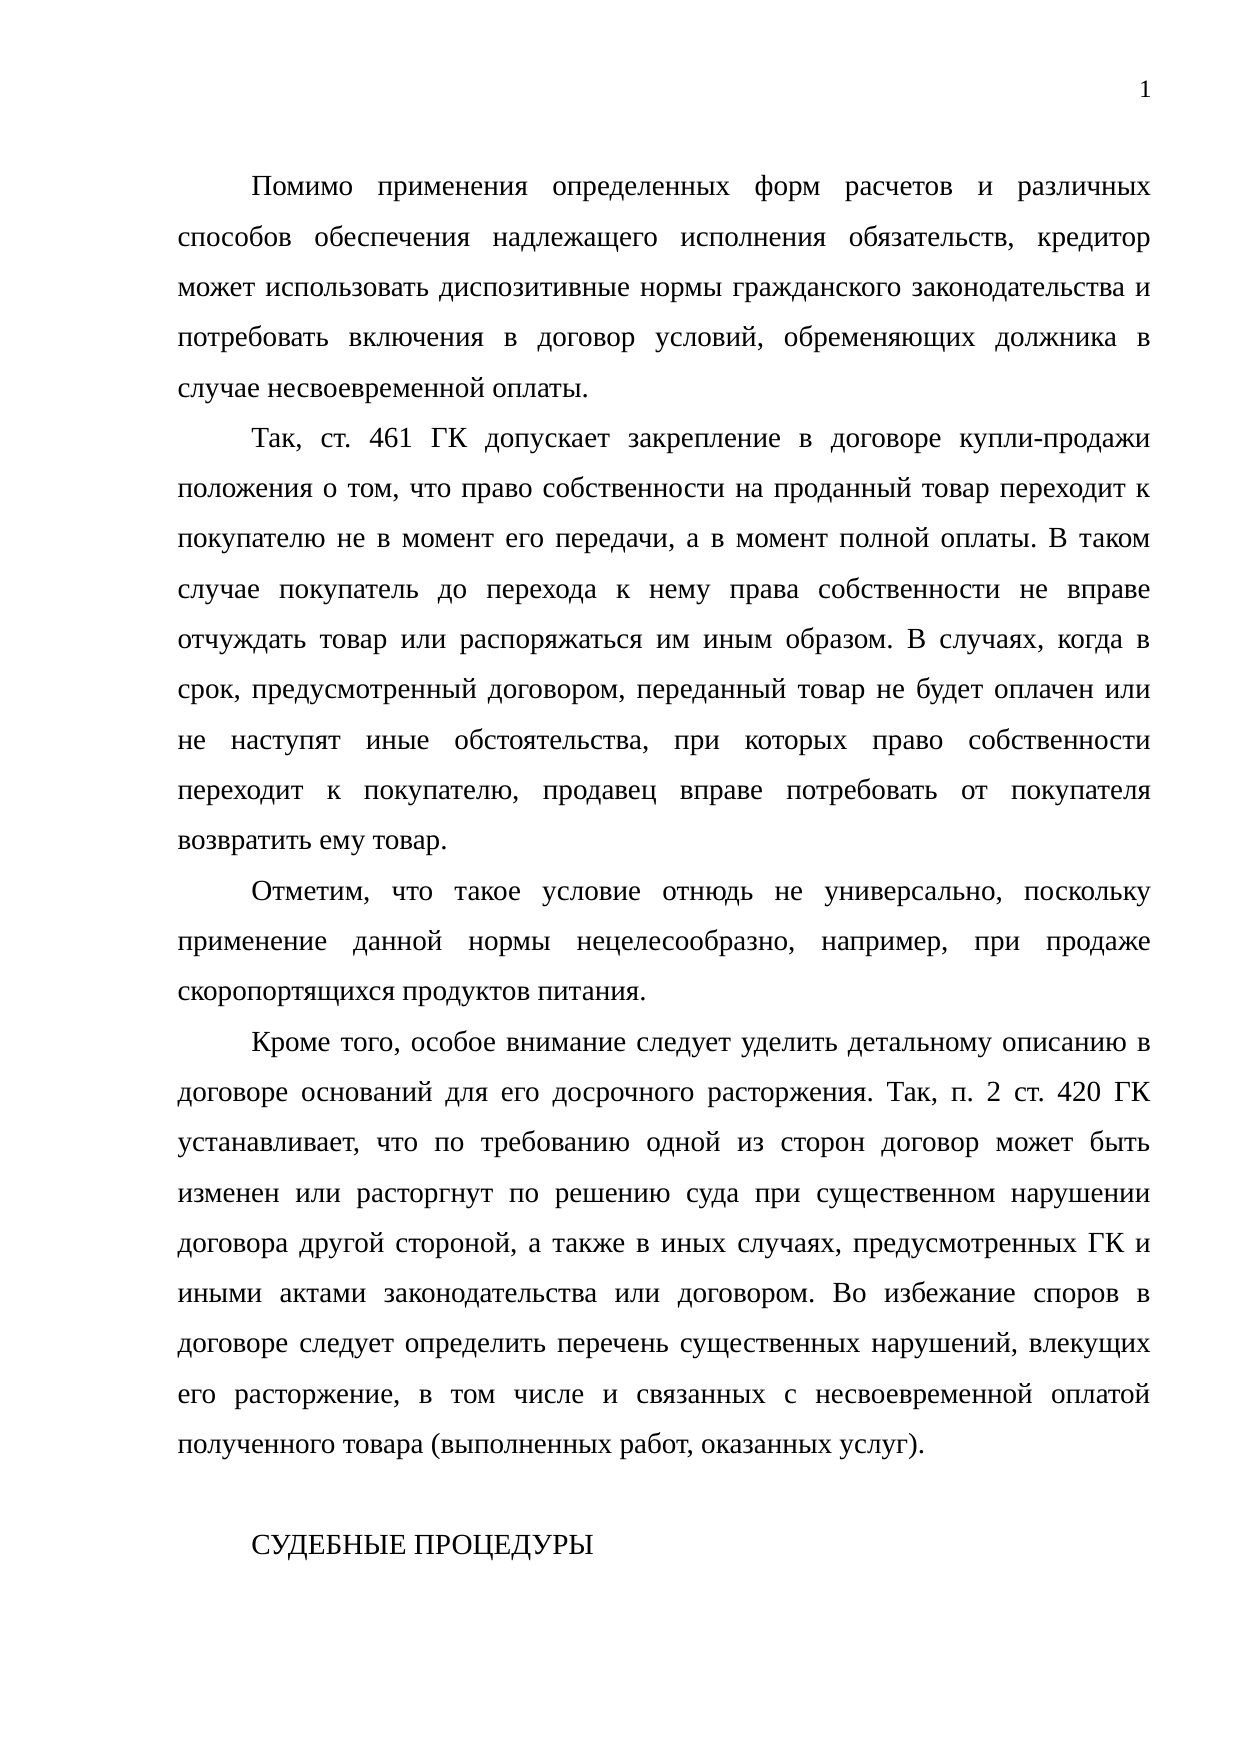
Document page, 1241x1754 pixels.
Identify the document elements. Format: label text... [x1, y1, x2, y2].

text Помимо применения определенных форм расчетов и различных способов обеспечения надлежащего исполнения обязательств, кредитор может использовать диспозитивные нормы гражданского законодательства и потребовать включения в договор условий, обременяющих должника в случае несвоевременной оплаты. [177, 168, 1152, 403]
text Отметим, что такое условие отнюдь не универсально, поскольку применение данной нормы нецелесообразно, например, при продаже скоропортящихся продуктов питания. [177, 873, 1152, 1007]
text Кроме того, особое внимание следует уделить детальному описанию в договоре оснований для его досрочного расторжения. Так, п. 2 ст. 420 ГК устанавливает, что по требованию одной из сторон договор может быть изменен или расторгнут по решению суда при существенном нарушении договора другой стороной, а также в иных случаях, предусмотренных ГК и иными актами законодательства или договором. Во избежание споров в договоре следует определить перечень существенных нарушений, влекущих его расторжение, в том числе и связанных с несвоевременной оплатой полученного товара (выполненных работ, оказанных услуг). [177, 1024, 1152, 1460]
text Так, ст. 461 ГК допускает закрепление в договоре купли-продажи положения о том, что право собственности на проданный товар переходит к покупателю не в момент его передачи, а в момент полной оплаты. В таком случае покупатель до перехода к нему права собственности не вправе отчуждать товар или распоряжаться им иным образом. В случаях, когда в срок, предусмотренный договором, переданный товар не будет оплачен или не наступят иные обстоятельства, при которых право собственности переходит к покупателю, продавец вправе потребовать от покупателя возвратить ему товар. [177, 420, 1152, 856]
text Судебные процедуры [177, 1527, 1152, 1560]
